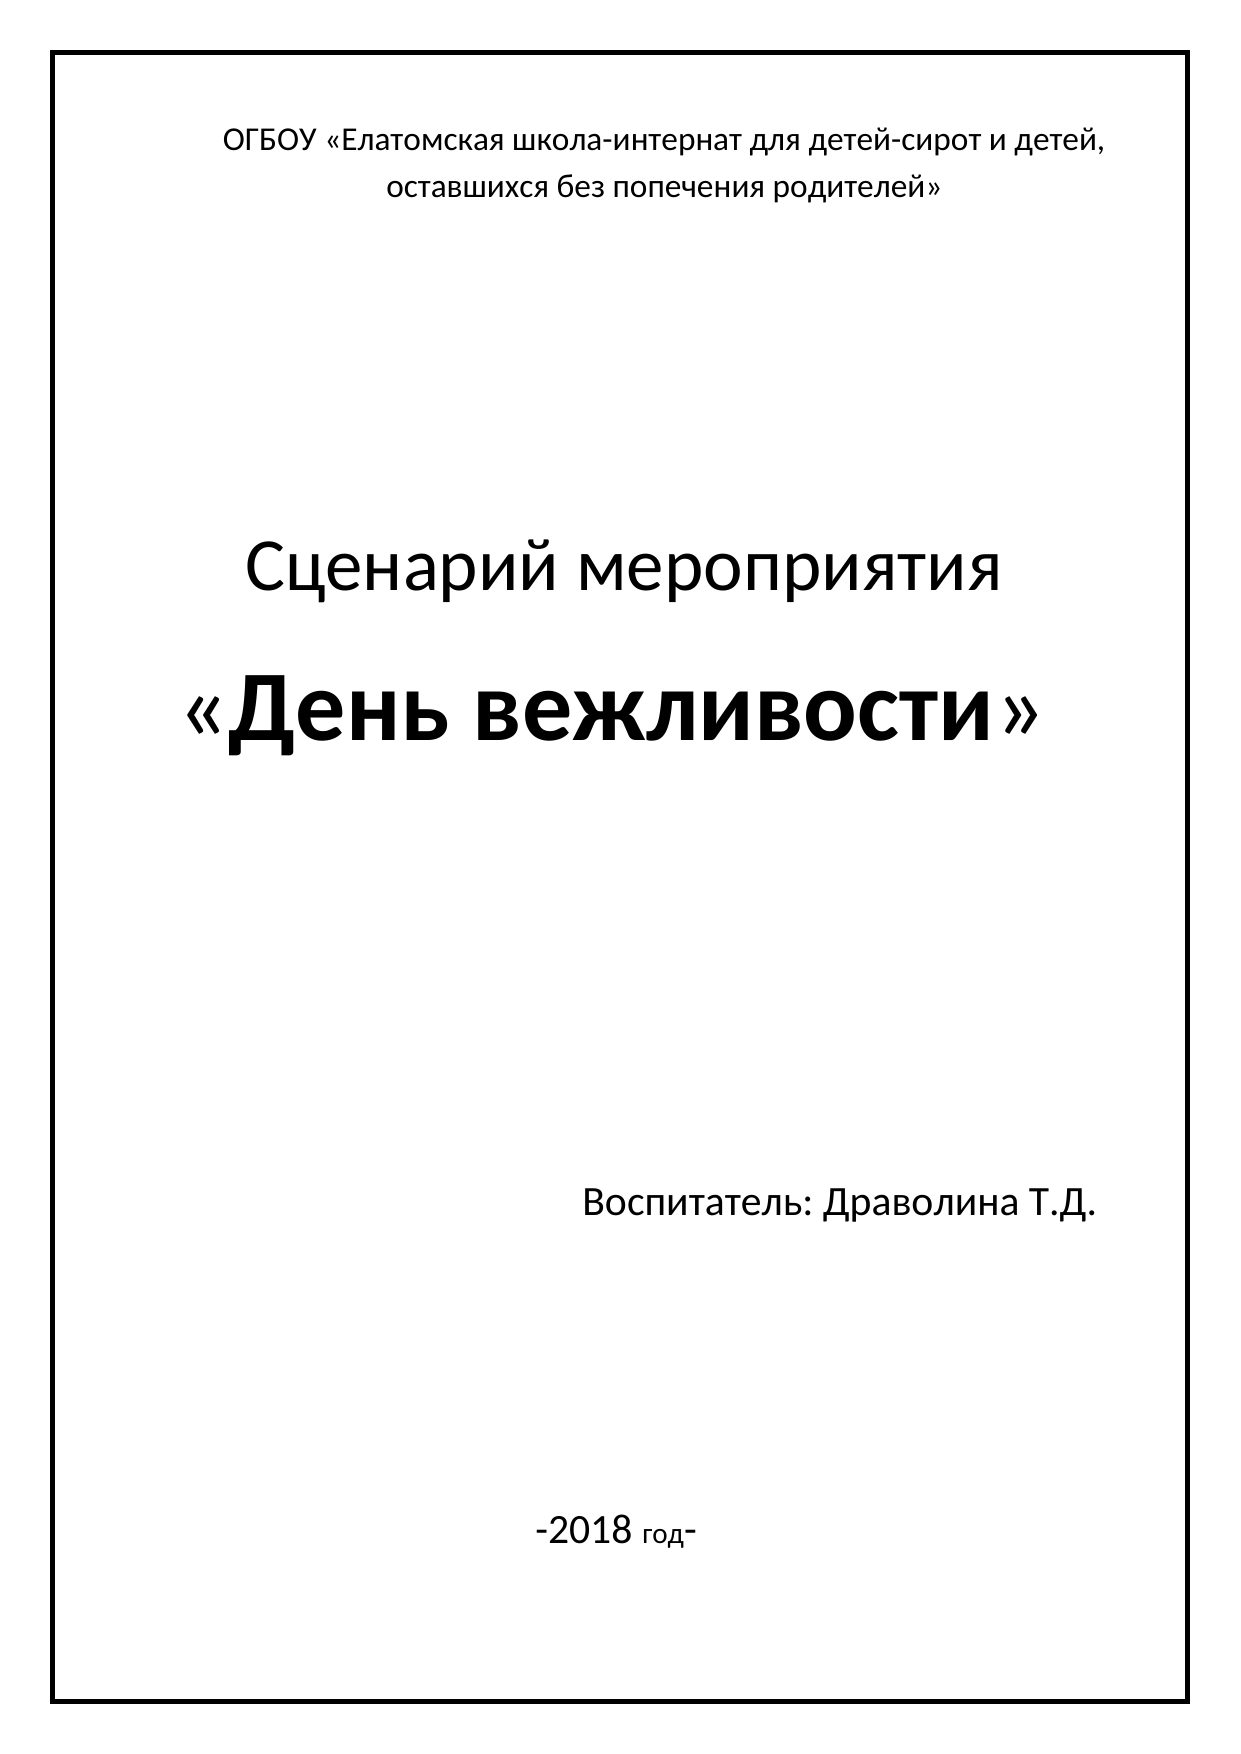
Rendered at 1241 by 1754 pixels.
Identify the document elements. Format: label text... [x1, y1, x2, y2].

text Воспитатель: Драволина Т.Д. [177, 1175, 1152, 1226]
text -2018 год- [177, 1503, 1152, 1554]
text «День вежливости» [177, 644, 1152, 766]
text ОГБОУ «Елатомская школа-интернат для детей-сирот и детей, оставшихся без попечения родителей» [177, 118, 1152, 206]
text Сценарий мероприятия [177, 518, 1152, 609]
